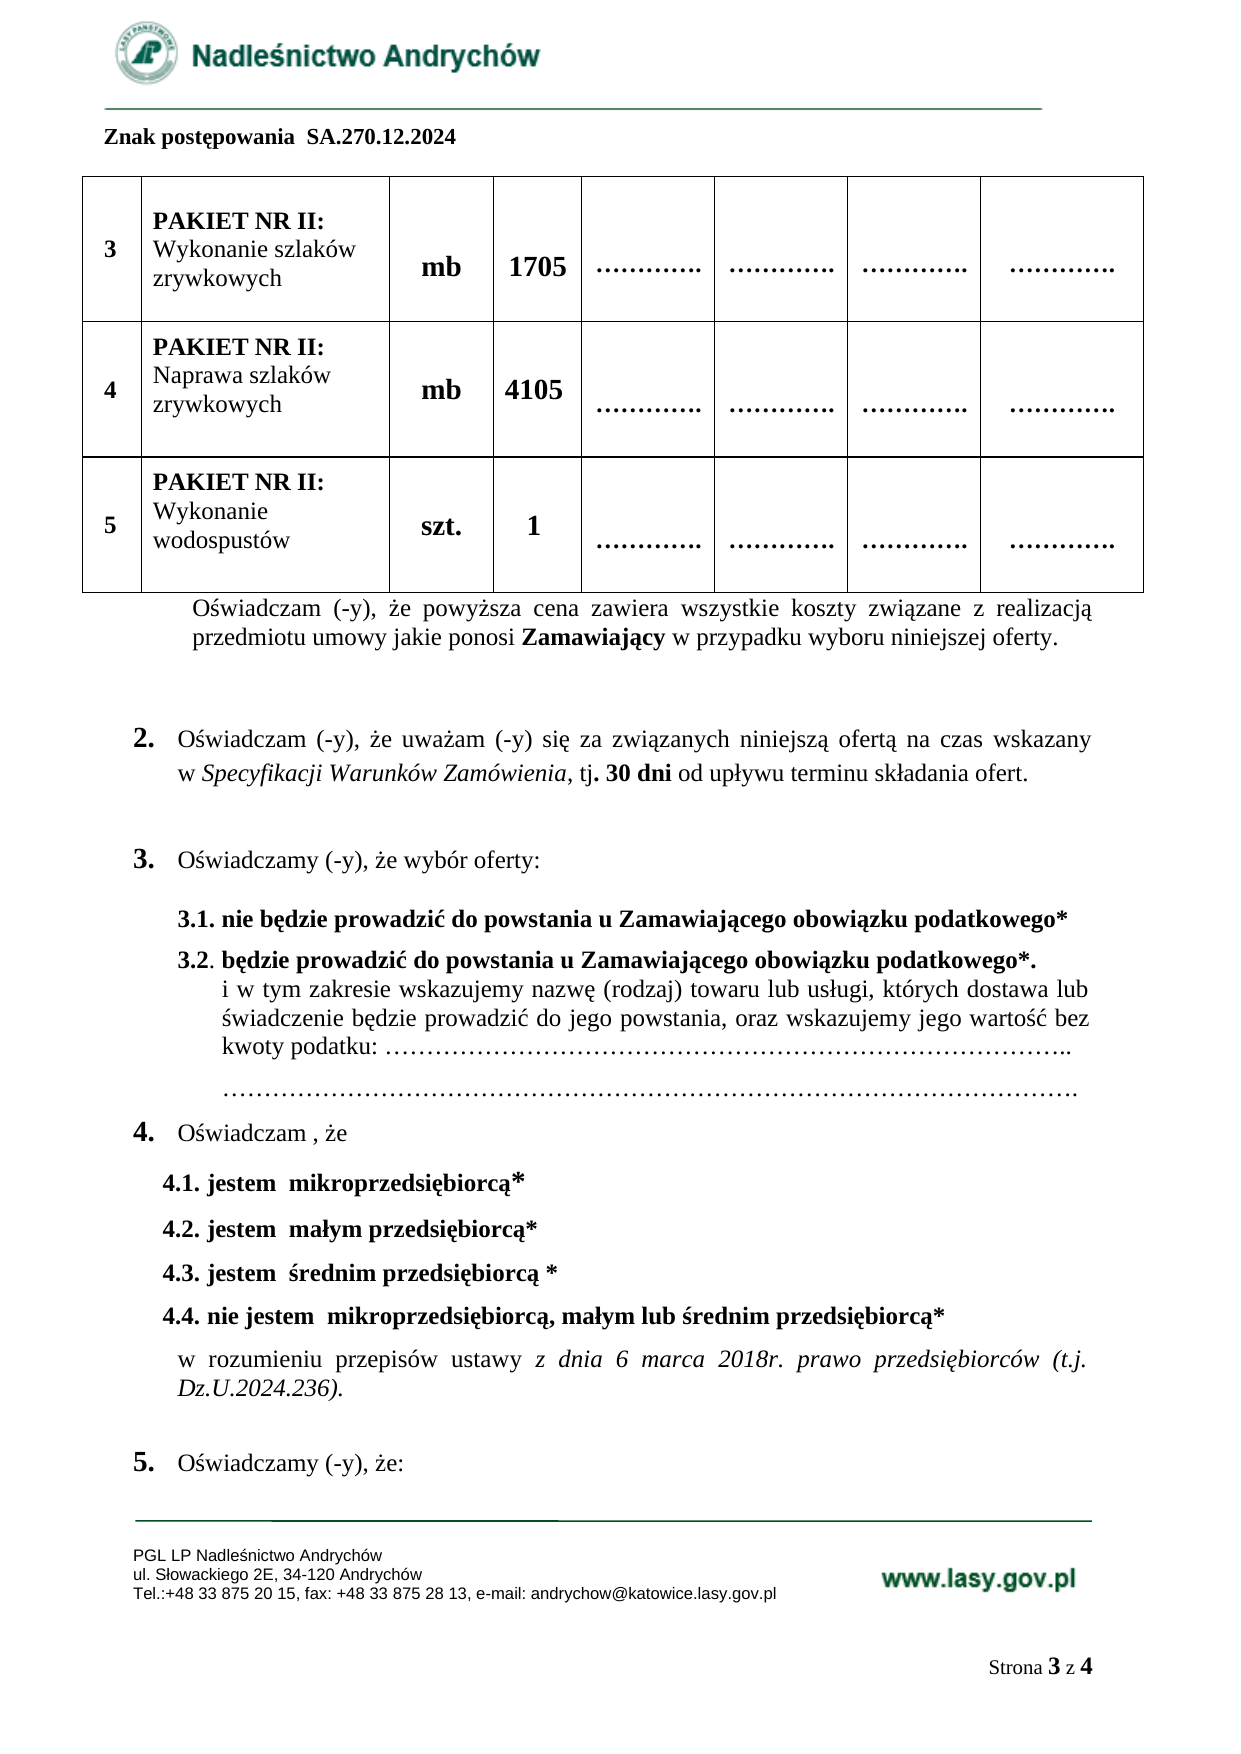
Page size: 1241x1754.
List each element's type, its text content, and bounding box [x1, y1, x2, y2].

table_cell …………. [848, 177, 980, 321]
list Oświadczamy (-y), że: [133, 1444, 1092, 1478]
table_cell PAKIET NR II: Wykonanie szlaków zrywkowych [142, 177, 389, 321]
list 4.2. jestem małym przedsiębiorcą* [162, 1214, 1090, 1243]
table_cell …………. [981, 458, 1143, 592]
table_cell 3 [83, 177, 141, 321]
table_cell 1 [494, 458, 581, 592]
table_cell …………. [582, 322, 714, 456]
list Oświadczamy (-y), że wybór oferty: [133, 841, 1092, 874]
table_cell PAKIET NR II: Wykonanie wodospustów [142, 458, 389, 592]
list Oświadczam , że [133, 1114, 1090, 1147]
text Oświadczam (-y), że powyższa cena zawiera wszystkie koszty związane z realizacją przedmiotu umowy jakie ponosi Zamawiający w przypadku wyboru niniejszej oferty. [192, 593, 1092, 651]
list 4.1. jestem mikroprzedsiębiorcą* [162, 1164, 1090, 1198]
picture [103, 14, 1049, 124]
table_cell …………. [848, 322, 980, 456]
table_cell 4 [83, 322, 141, 456]
list 4.4. nie jestem mikroprzedsiębiorcą, małym lub średnim przedsiębiorcą* [162, 1301, 1090, 1329]
picture [865, 1538, 1094, 1610]
table_cell 5 [83, 458, 141, 592]
table_cell mb [390, 177, 493, 321]
table_cell mb [390, 322, 493, 456]
list w rozumieniu przepisów ustawy z dnia 6 marca 2018r. prawo przedsiębiorców (t.j. Dz.U.2024.236). [177, 1344, 1090, 1401]
list Oświadczam (-y), że uważam (-y) się za związanych niniejszą ofertą na czas wskazany w Specyfikacji Warunków Zamówienia, tj. 30 dni od upływu terminu składania ofert. [133, 721, 1092, 787]
list …………………………………………………………………………………………. [222, 1073, 1090, 1101]
table_cell …………. [715, 322, 847, 456]
table_cell …………. [715, 177, 847, 321]
list 4.3. jestem średnim przedsiębiorcą * [162, 1258, 1090, 1286]
table_cell 1705 [494, 177, 581, 321]
table_cell …………. [582, 177, 714, 321]
table_cell PAKIET NR II: Naprawa szlaków zrywkowych [142, 322, 389, 456]
table_cell …………. [981, 322, 1143, 456]
list i w tym zakresie wskazujemy nazwę (rodzaj) towaru lub usługi, których dostawa lub świadczenie będzie prowadzić do jego powstania, oraz wskazujemy jego wartość bez kwoty podatku: ……………………………………………………………………….. [222, 974, 1090, 1060]
table_cell …………. [848, 458, 980, 592]
table_cell …………. [582, 458, 714, 592]
table_cell 4105 [494, 322, 581, 456]
table_cell …………. [715, 458, 847, 592]
list 3.1. nie będzie prowadzić do powstania u Zamawiającego obowiązku podatkowego* [177, 904, 1092, 933]
table_cell …………. [981, 177, 1143, 321]
list 3.2. będzie prowadzić do powstania u Zamawiającego obowiązku podatkowego*. [177, 945, 1092, 974]
table_cell szt. [390, 458, 493, 592]
